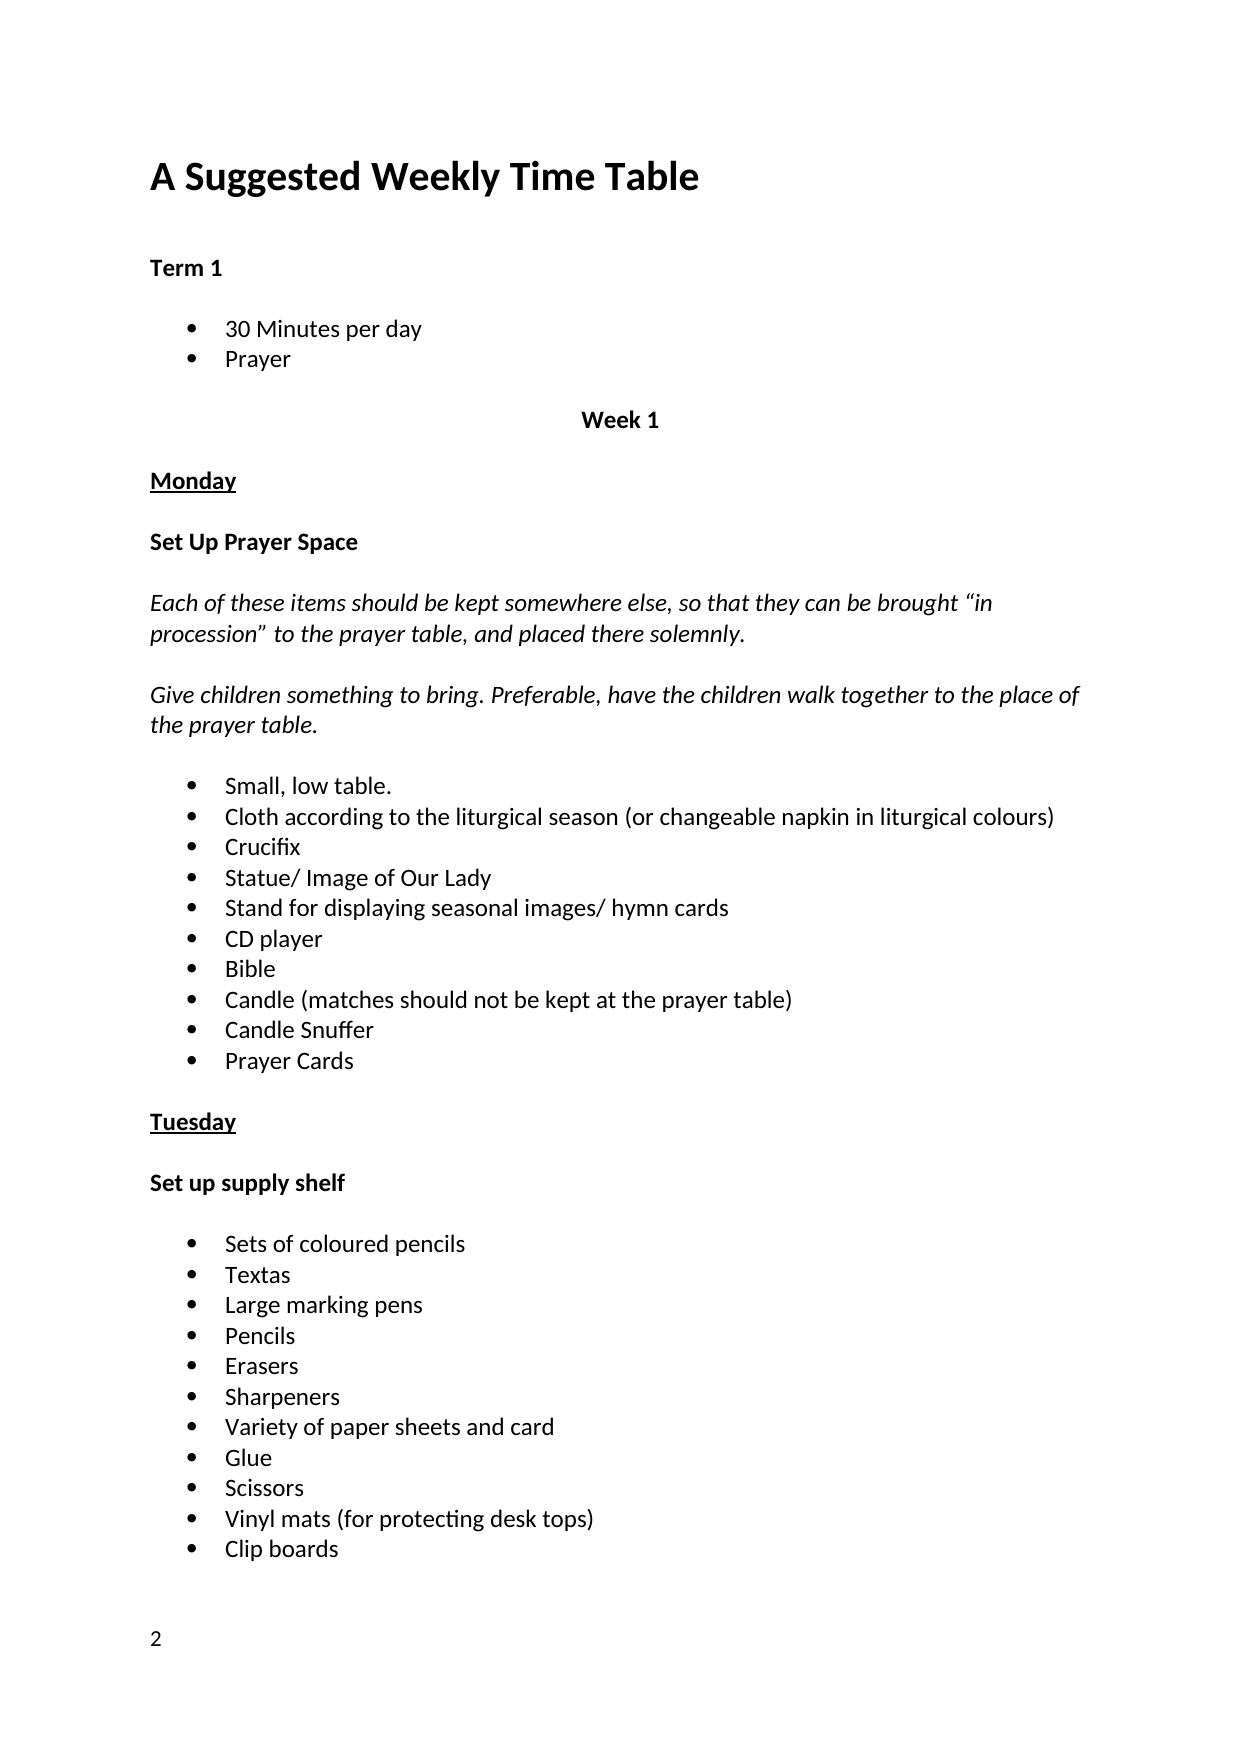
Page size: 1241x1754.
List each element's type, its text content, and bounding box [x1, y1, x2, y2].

text Tuesday [150, 1106, 1090, 1137]
text Each of these items should be kept somewhere else, so that they can be brought “in procession” to the prayer table, and placed there solemnly. [150, 587, 1090, 648]
text Set Up Prayer Space [150, 526, 1090, 557]
text Week 1 [150, 404, 1090, 435]
list Pencils [187, 1320, 1090, 1350]
list Textas [187, 1259, 1090, 1289]
list Clip boards [187, 1533, 1090, 1564]
list Variety of paper sheets and card [187, 1411, 1090, 1442]
list Prayer [187, 343, 1090, 374]
list Bible [187, 954, 1090, 984]
text Give children something to bring. Preferable, have the children walk together to the place of the prayer table. [150, 679, 1090, 740]
text Set up supply shelf [150, 1167, 1090, 1198]
list Glue [187, 1442, 1090, 1472]
list Prayer Cards [187, 1045, 1090, 1076]
text A Suggested Weekly Time Table [150, 150, 1090, 201]
list Large marking pens [187, 1289, 1090, 1320]
list Sets of coloured pencils [187, 1228, 1090, 1259]
list Erasers [187, 1350, 1090, 1381]
list Cloth according to the liturgical season (or changeable napkin in liturgical colours) [187, 801, 1090, 832]
list Vinyl mats (for protecting desk tops) [187, 1503, 1090, 1533]
list Small, low table. [187, 771, 1090, 801]
list 30 Minutes per day [187, 313, 1090, 343]
list Statue/ Image of Our Lady [187, 862, 1090, 893]
list Scissors [187, 1472, 1090, 1503]
text Monday [150, 465, 1090, 496]
list CD player [187, 923, 1090, 954]
list Sharpeners [187, 1381, 1090, 1411]
list Candle Snuffer [187, 1015, 1090, 1045]
list Crucifix [187, 832, 1090, 862]
list Stand for displaying seasonal images/ hymn cards [187, 893, 1090, 923]
text Term 1 [150, 252, 1090, 282]
list Candle (matches should not be kept at the prayer table) [187, 984, 1090, 1015]
